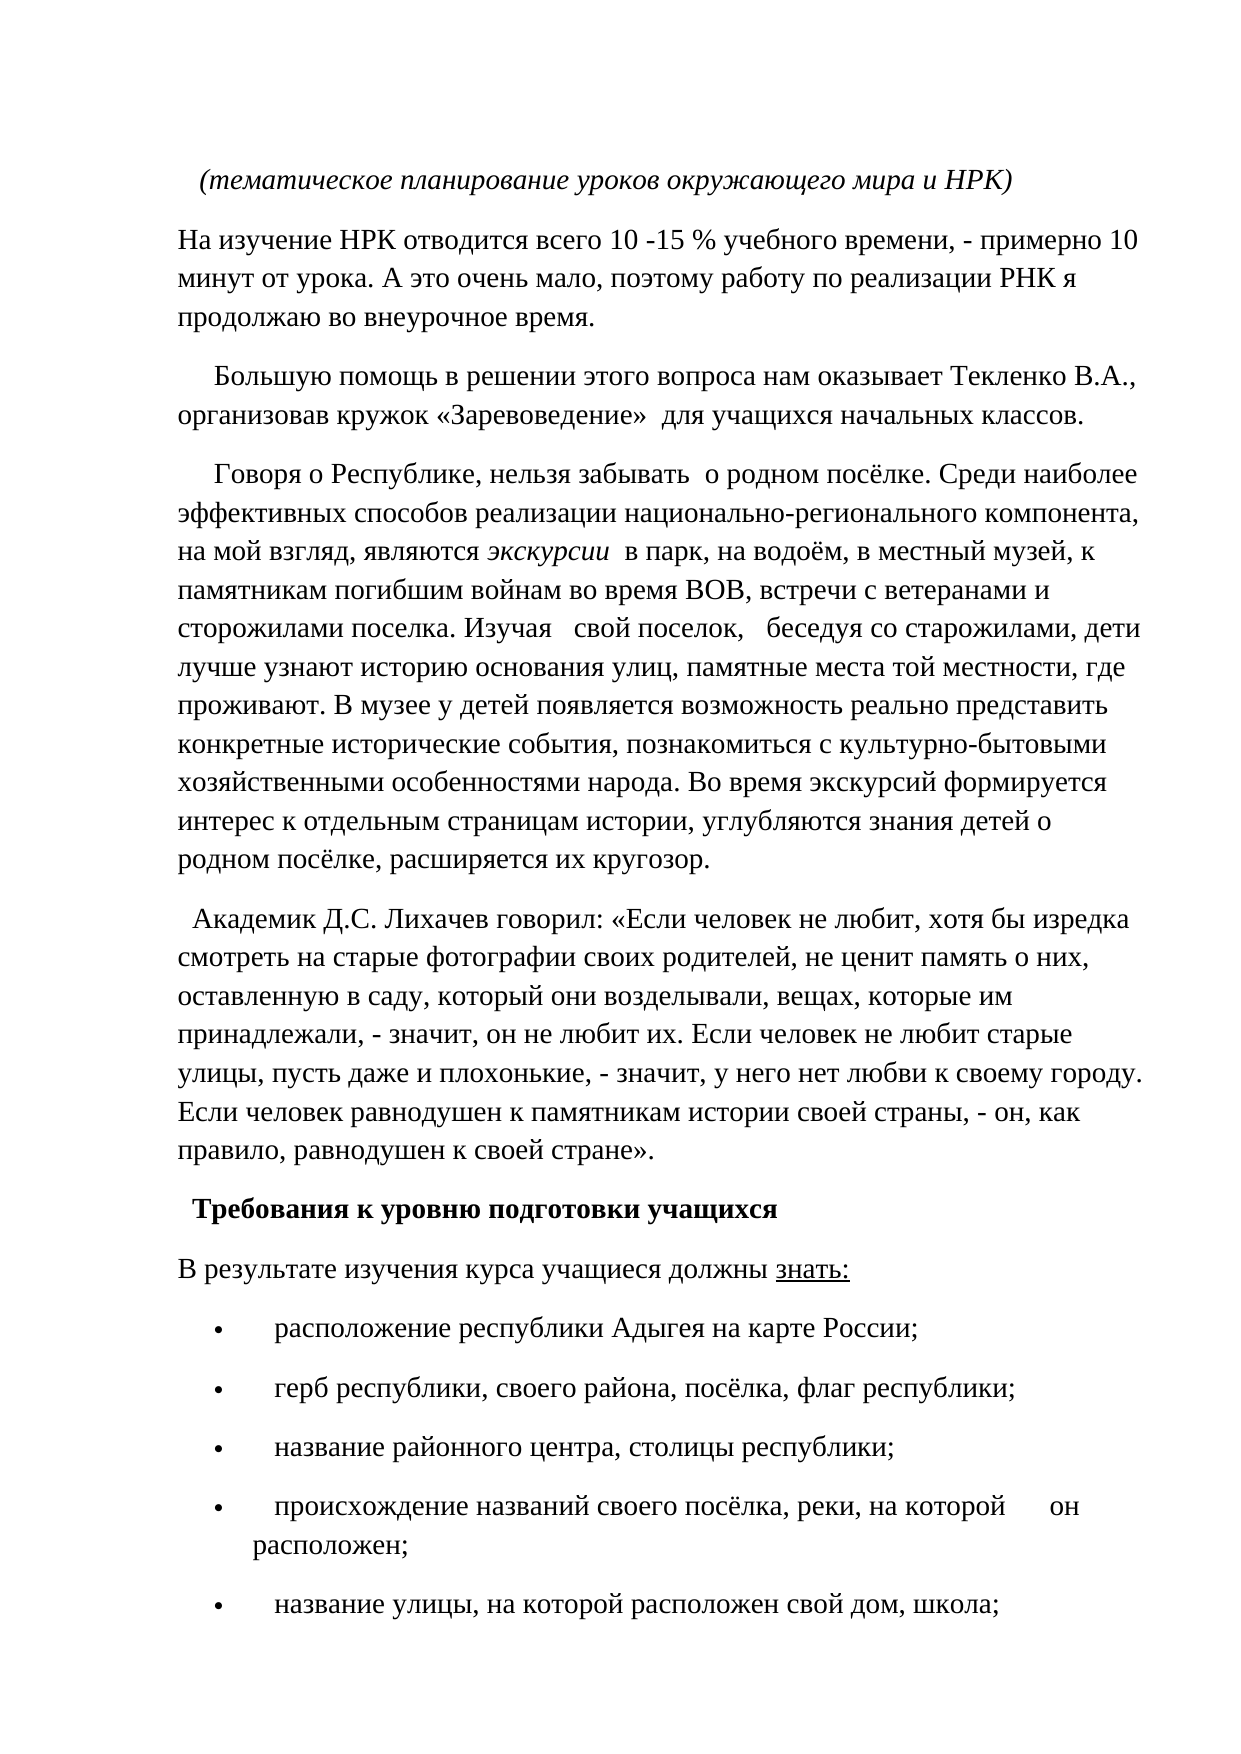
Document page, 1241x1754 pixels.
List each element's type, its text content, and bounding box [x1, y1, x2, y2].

text Академик Д.С. Лихачев говорил: «Если человек не любит, хотя бы изредка смотреть на старые фотографии своих родителей, не ценит память о них, оставленную в саду, который они возделывали, вещах, которые им принадлежали, - значит, он не любит их. Если человек не любит старые улицы, пусть даже и плохонькие, - значит, у него нет любви к своему городу. Если человек равнодушен к памятникам истории своей страны, - он, как правило, равнодушен к своей стране». [177, 901, 1152, 1166]
text Большую помощь в решении этого вопроса нам оказывает Текленко В.А., организовав кружок «Заревоведение» для учащихся начальных классов. [177, 358, 1152, 430]
list герб республики, своего района, посёлка, флаг республики; [215, 1370, 1152, 1403]
list расположение республики Адыгея на карте России; [215, 1310, 1152, 1344]
text Говоря о Республике, нельзя забывать о родном посёлке. Среди наиболее эффективных способов реализации национально-регионального компонента, на мой взгляд, являются экскурсии в парк, на водоём, в местный музей, к памятникам погибшим войнам во время ВОВ, встречи с ветеранами и сторожилами поселка. Изучая свой поселок, беседуя со старожилами, дети лучше узнают историю основания улиц, памятные места той местности, где проживают. В музее у детей появляется возможность реально представить конкретные исторические события, познакомиться с культурно-бытовыми хозяйственными особенностями народа. Во время экскурсий формируется интерес к отдельным страницам истории, углубляются знания детей о родном посёлке, расширяется их кругозор. [177, 456, 1152, 875]
list название районного центра, столицы республики; [215, 1429, 1152, 1463]
list название улицы, на которой расположен свой дом, школа; [215, 1586, 1152, 1620]
list происхождение названий своего посёлка, реки, на которой он расположен; [215, 1488, 1152, 1561]
text В результате изучения курса учащиеся должны знать: [177, 1251, 1152, 1284]
text (тематическое планирование уроков окружающего мира и НРК) [177, 162, 1152, 196]
text Требования к уровню подготовки учащихся [177, 1192, 1152, 1225]
text На изучение НРК отводится всего 10 -15 % учебного времени, - примерно 10 минут от урока. А это очень мало, поэтому работу по реализации РНК я продолжаю во внеурочное время. [177, 222, 1152, 332]
